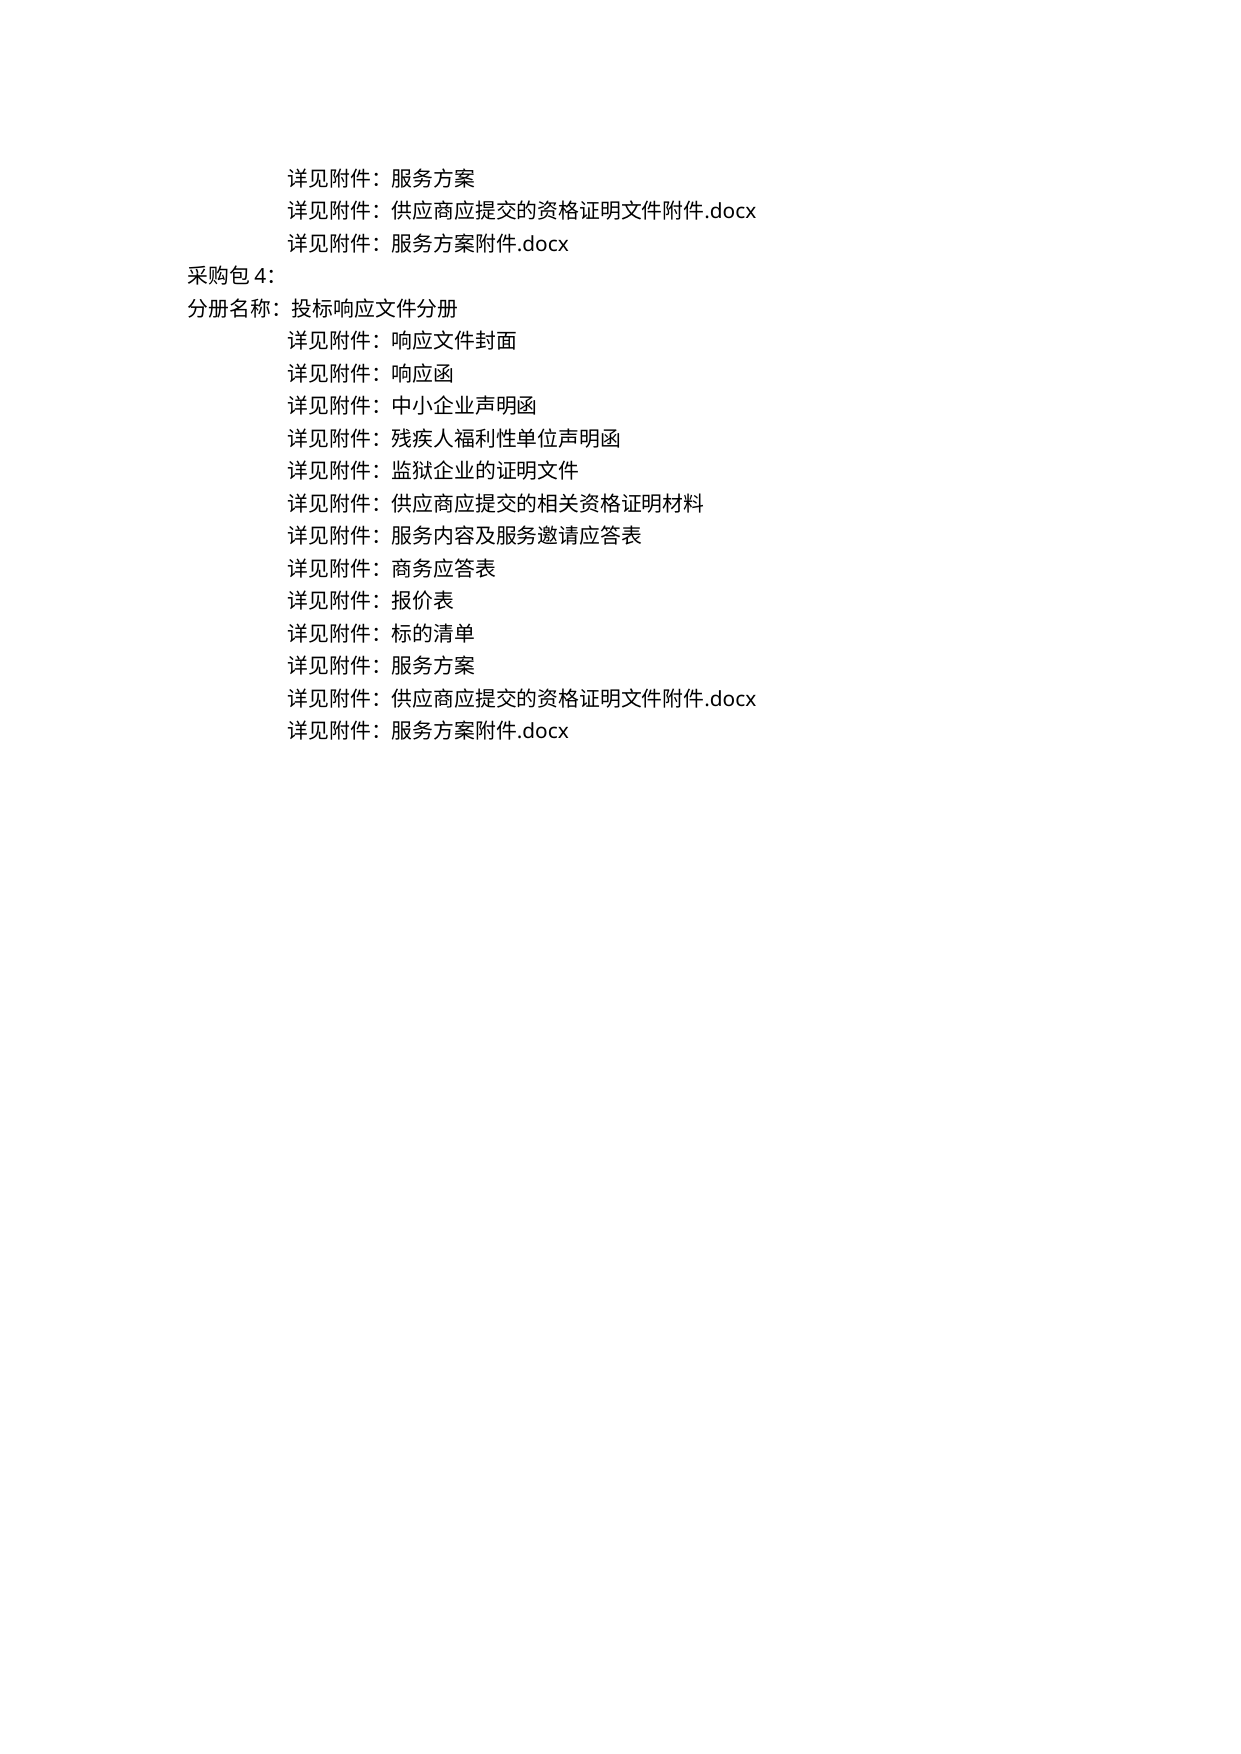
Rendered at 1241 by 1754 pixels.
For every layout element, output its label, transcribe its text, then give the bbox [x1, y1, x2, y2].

text 详见附件：服务方案 [187, 162, 1053, 194]
text 详见附件：响应文件封面 [187, 324, 1053, 357]
text 详见附件：服务方案附件.docx [187, 714, 1053, 747]
text 详见附件：供应商应提交的资格证明文件附件.docx [187, 194, 1053, 227]
text 详见附件：服务内容及服务邀请应答表 [187, 519, 1053, 552]
text 详见附件：商务应答表 [187, 552, 1053, 584]
text 详见附件：供应商应提交的资格证明文件附件.docx [187, 682, 1053, 714]
text 分册名称：投标响应文件分册 [187, 292, 1053, 324]
text 详见附件：中小企业声明函 [187, 389, 1053, 422]
text 详见附件：标的清单 [187, 617, 1053, 649]
text 采购包4： [187, 259, 1053, 292]
text 详见附件：供应商应提交的相关资格证明材料 [187, 487, 1053, 519]
text 详见附件：残疾人福利性单位声明函 [187, 422, 1053, 454]
text 详见附件：服务方案 [187, 649, 1053, 682]
text 详见附件：报价表 [187, 584, 1053, 617]
text 详见附件：服务方案附件.docx [187, 227, 1053, 259]
text 详见附件：监狱企业的证明文件 [187, 454, 1053, 487]
text 详见附件：响应函 [187, 357, 1053, 389]
